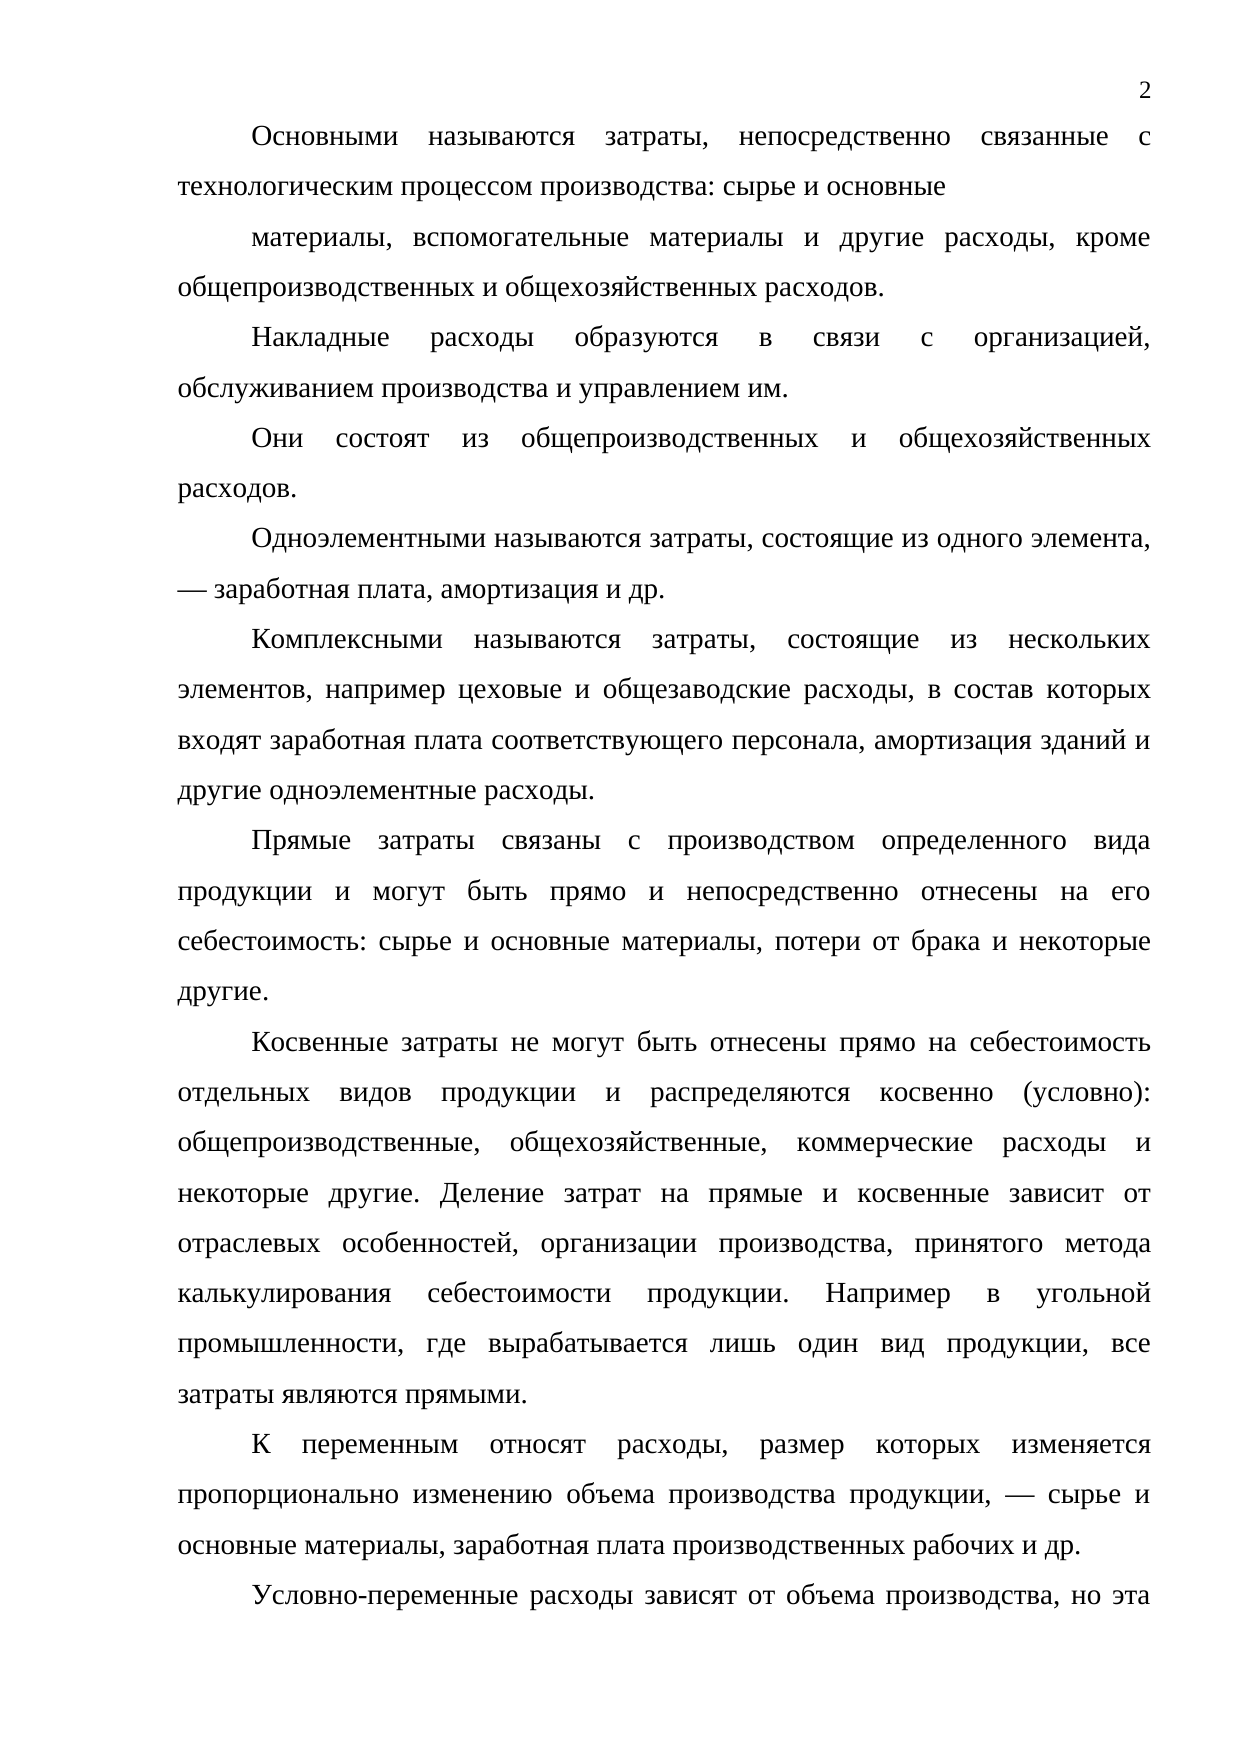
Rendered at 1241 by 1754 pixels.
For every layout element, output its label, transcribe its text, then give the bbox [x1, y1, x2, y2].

text Накладные расходы образуются в связи с организацией, обслуживанием производства и управлением им. [177, 319, 1152, 403]
text Они состоят из общепроизводственных и общехозяйственных расходов. [177, 420, 1152, 504]
text К переменным относят расходы, размер которых изменяется пропорционально изменению объема производства продукции, — сырье и основные материалы, заработная плата производственных рабочих и др. [177, 1426, 1152, 1560]
text Комплексными называются затраты, состоящие из нескольких элементов, например цеховые и общезаводские расходы, в состав которых входят заработная плата соответствующего персонала, амортизация зданий и другие одноэлементные расходы. [177, 621, 1152, 806]
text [177, 1577, 1152, 1611]
text Одноэлементными называются затраты, состоящие из одного элемента, — заработная плата, амортизация и др. [177, 521, 1152, 604]
text Прямые затраты связаны с производством определенного вида продукции и могут быть прямо и непосредственно отнесены на его себестоимость: сырье и основные материалы, потери от брака и некоторые другие. [177, 822, 1152, 1007]
text материалы, вспомогательные материалы и другие расходы, кроме общепроизводственных и общехозяйственных расходов. [177, 219, 1152, 303]
text Основными называются затраты, непосредственно связанные с технологическим процессом производства: сырье и основные [177, 118, 1152, 202]
text Косвенные затраты не могут быть отнесены прямо на себестоимость отдельных видов продукции и распределяются косвенно (условно): общепроизводственные, общехозяйственные, коммерческие расходы и некоторые другие. Деление затрат на прямые и косвенные зависит от отраслевых особенностей, организации производства, принятого метода калькулирования себестоимости продукции. Например в угольной промышленности, где вырабатывается лишь один вид продукции, все затраты являются прямыми. [177, 1024, 1152, 1409]
